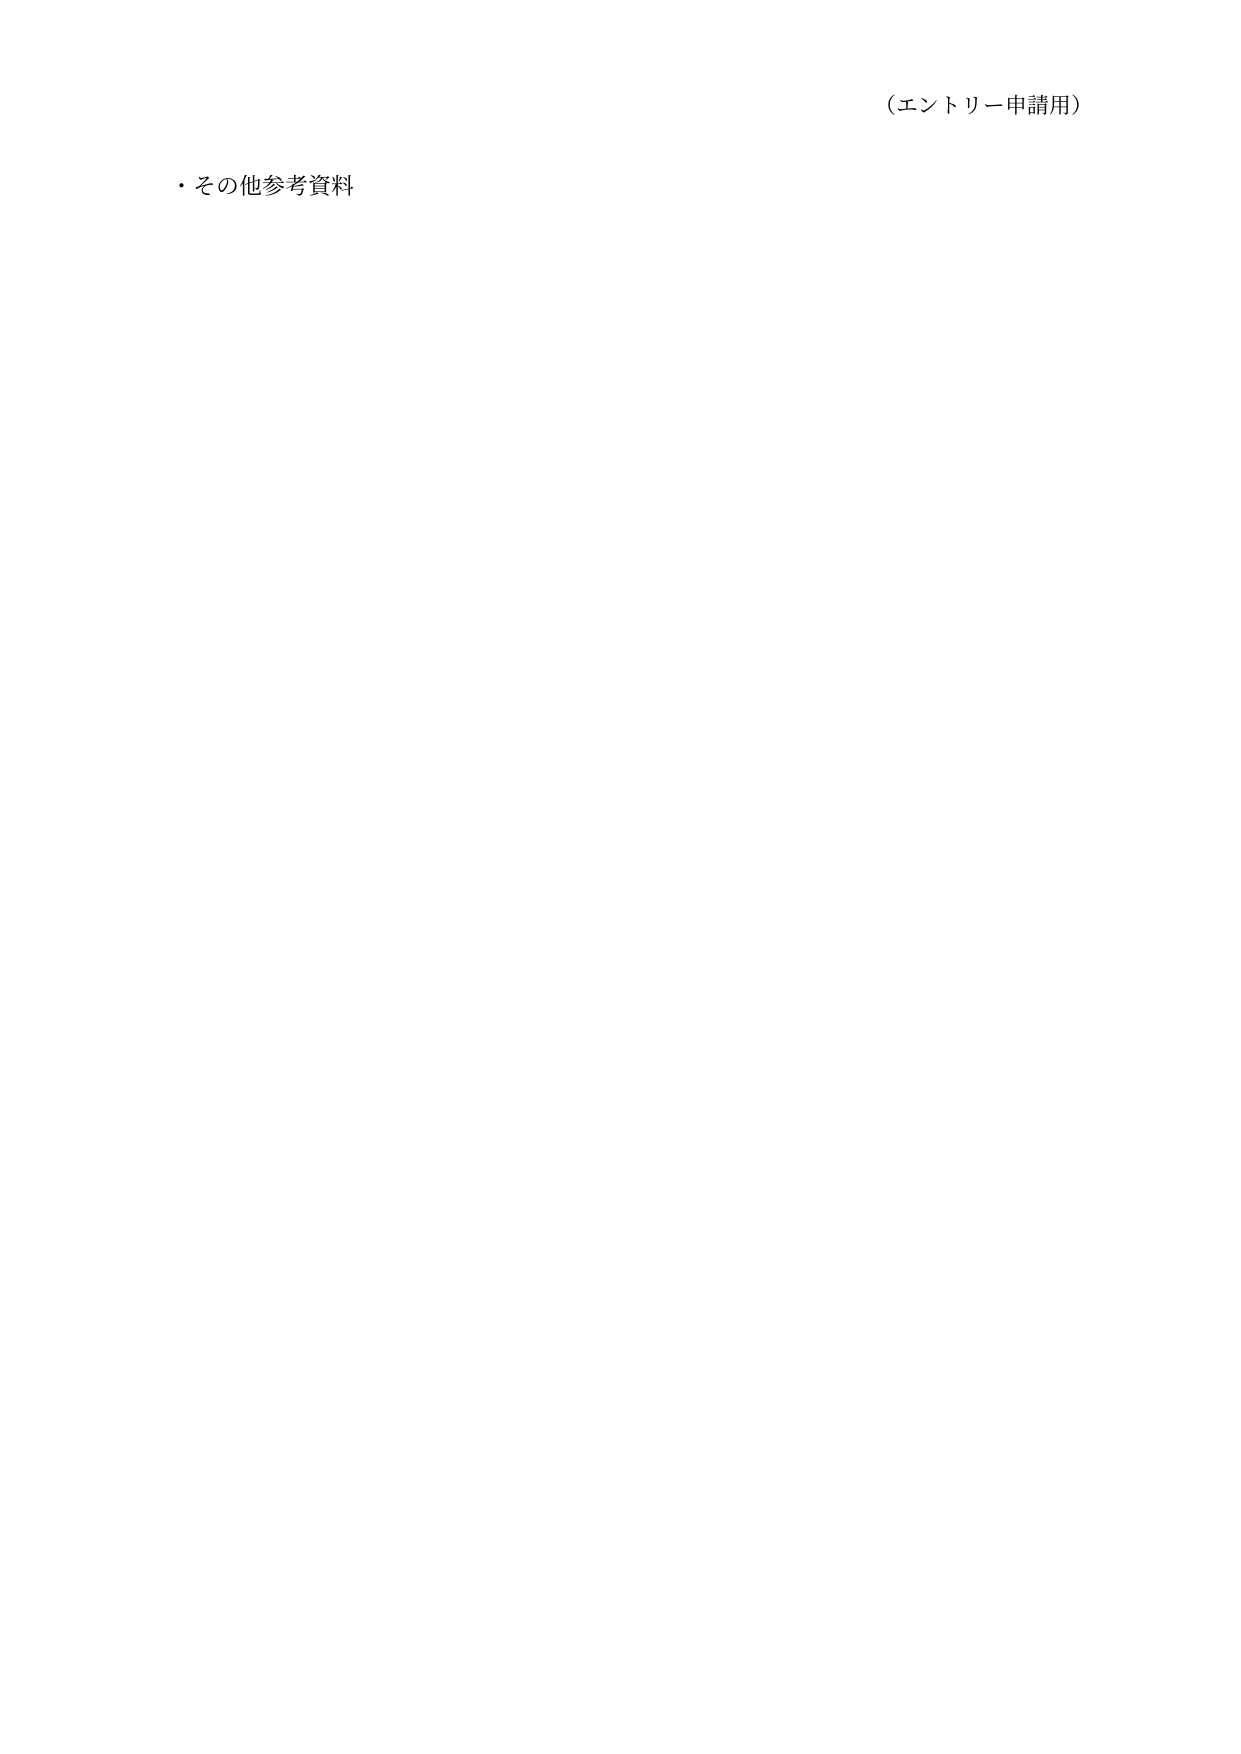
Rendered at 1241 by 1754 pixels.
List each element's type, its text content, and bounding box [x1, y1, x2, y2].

text ・その他参考資料 [148, 164, 1092, 202]
